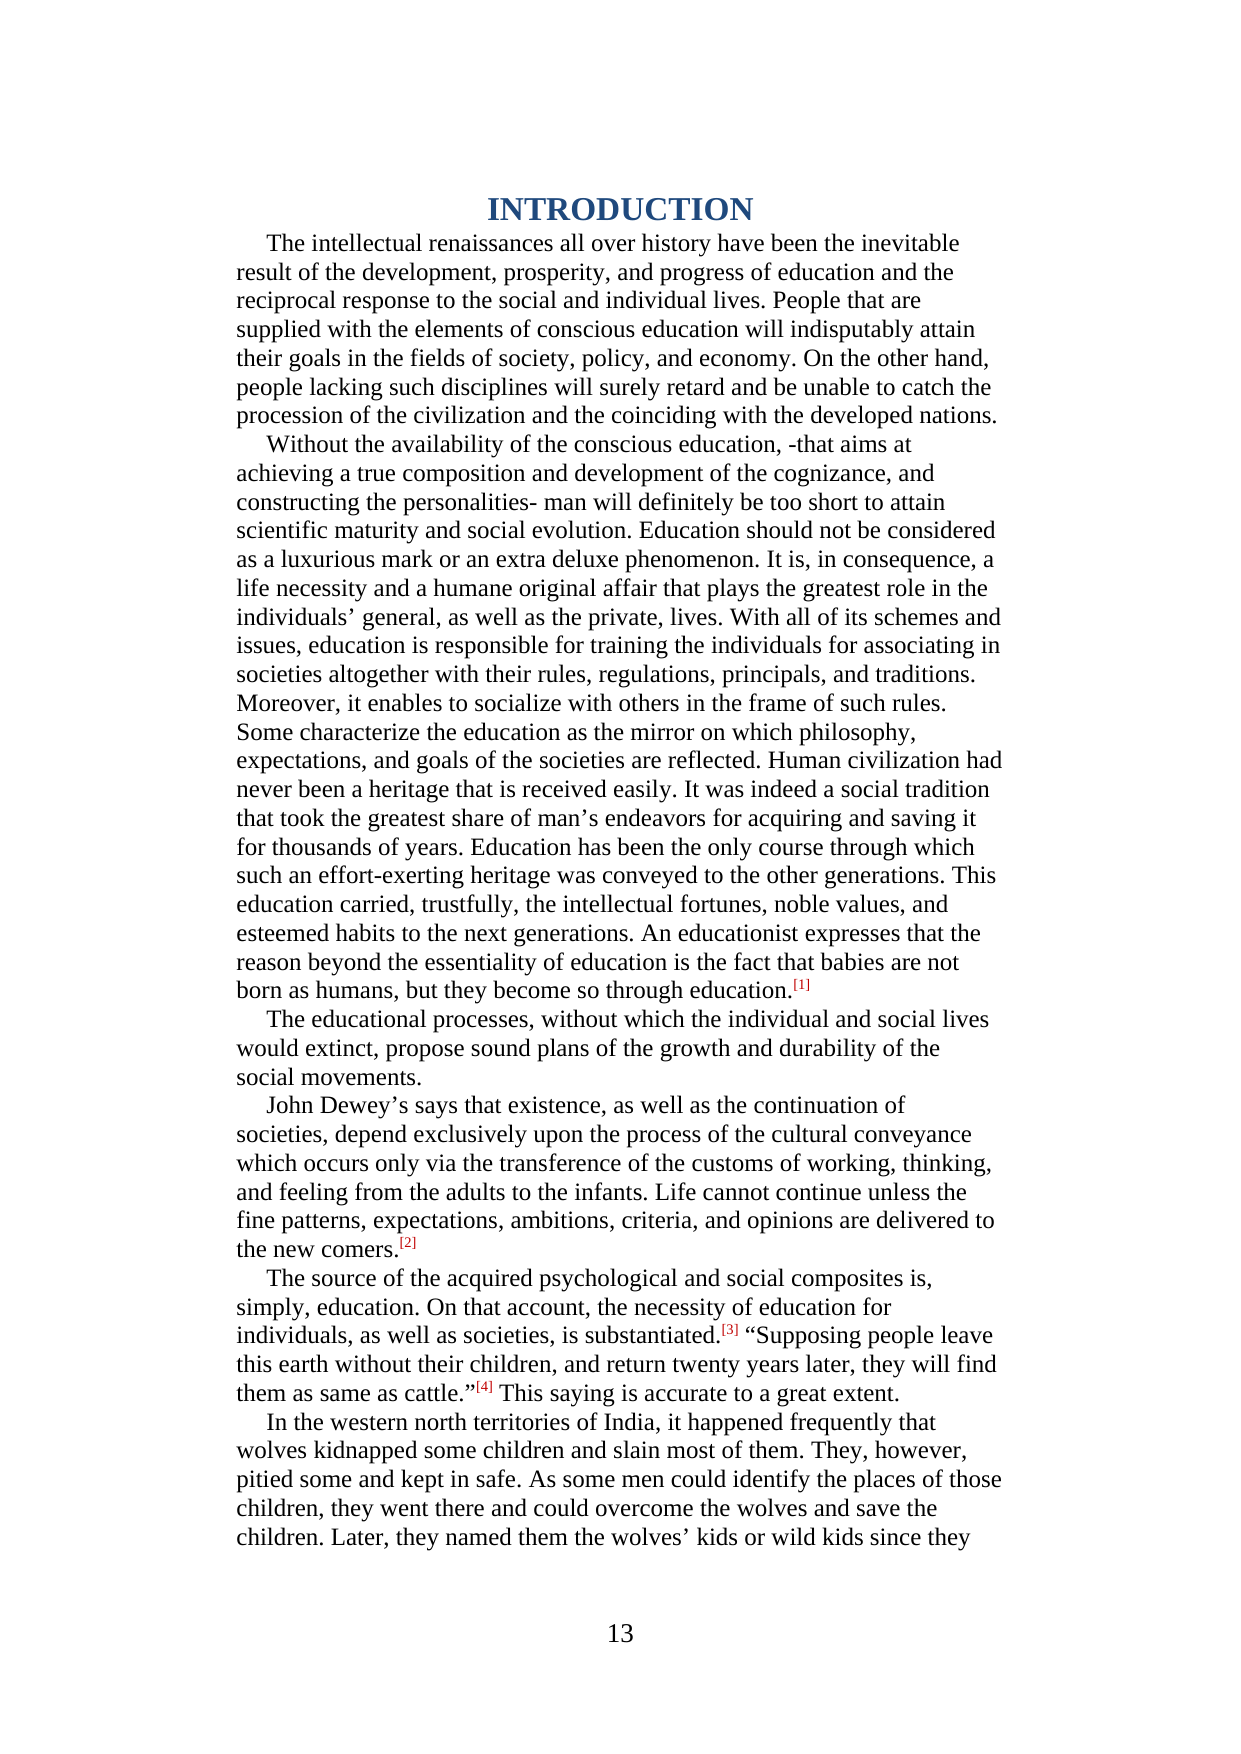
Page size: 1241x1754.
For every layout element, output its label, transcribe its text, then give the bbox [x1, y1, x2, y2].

text The intellectual renaissances all over history have been the inevitable result of the development, prosperity, and progress of education and the reciprocal response to the social and individual lives. People that are supplied with the elements of conscious education will indisputably attain their goals in the fields of society, policy, and economy. On the other hand, people lacking such disciplines will surely retard and be unable to catch the procession of the civilization and the coinciding with the developed nations. [236, 228, 1004, 429]
subtitle INTRODUCTION [236, 190, 1004, 228]
text Without the availability of the conscious education, -that aims at achieving a true composition and development of the cognizance, and constructing the personalities- man will definitely be too short to attain scientific maturity and social evolution. Education should not be considered as a luxurious mark or an extra deluxe phenomenon. It is, in consequence, a life necessity and a humane original affair that plays the greatest role in the individuals’ general, as well as the private, lives. With all of its schemes and issues, education is responsible for training the individuals for associating in societies altogether with their rules, regulations, principals, and traditions. Moreover, it enables to socialize with others in the frame of such rules. Some characterize the education as the mirror on which philosophy, expectations, and goals of the societies are reflected. Human civilization had never been a heritage that is received easily. It was indeed a social tradition that took the greatest share of man’s endeavors for acquiring and saving it for thousands of years. Education has been the only course through which such an effort-exerting heritage was conveyed to the other generations. This education carried, trustfully, the intellectual fortunes, noble values, and esteemed habits to the next generations. An educationist expresses that the reason beyond the essentiality of education is the fact that babies are not born as humans, but they become so through education.[1] [236, 429, 1004, 1004]
text The educational processes, without which the individual and social lives would extinct, propose sound plans of the growth and durability of the social movements. [236, 1004, 1004, 1091]
text John Dewey’s says that existence, as well as the continuation of societies, depend exclusively upon the process of the cultural conveyance which occurs only via the transference of the customs of working, thinking, and feeling from the adults to the infants. Life cannot continue unless the fine patterns, expectations, ambitions, criteria, and opinions are delivered to the new comers.[2] [236, 1091, 1004, 1263]
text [236, 1407, 1004, 1551]
text The source of the acquired psychological and social composites is, simply, education. On that account, the necessity of education for individuals, as well as societies, is substantiated.[3] “Supposing people leave this earth without their children, and return twenty years later, they will find them as same as cattle.”[4] This saying is accurate to a great extent. [236, 1263, 1004, 1407]
